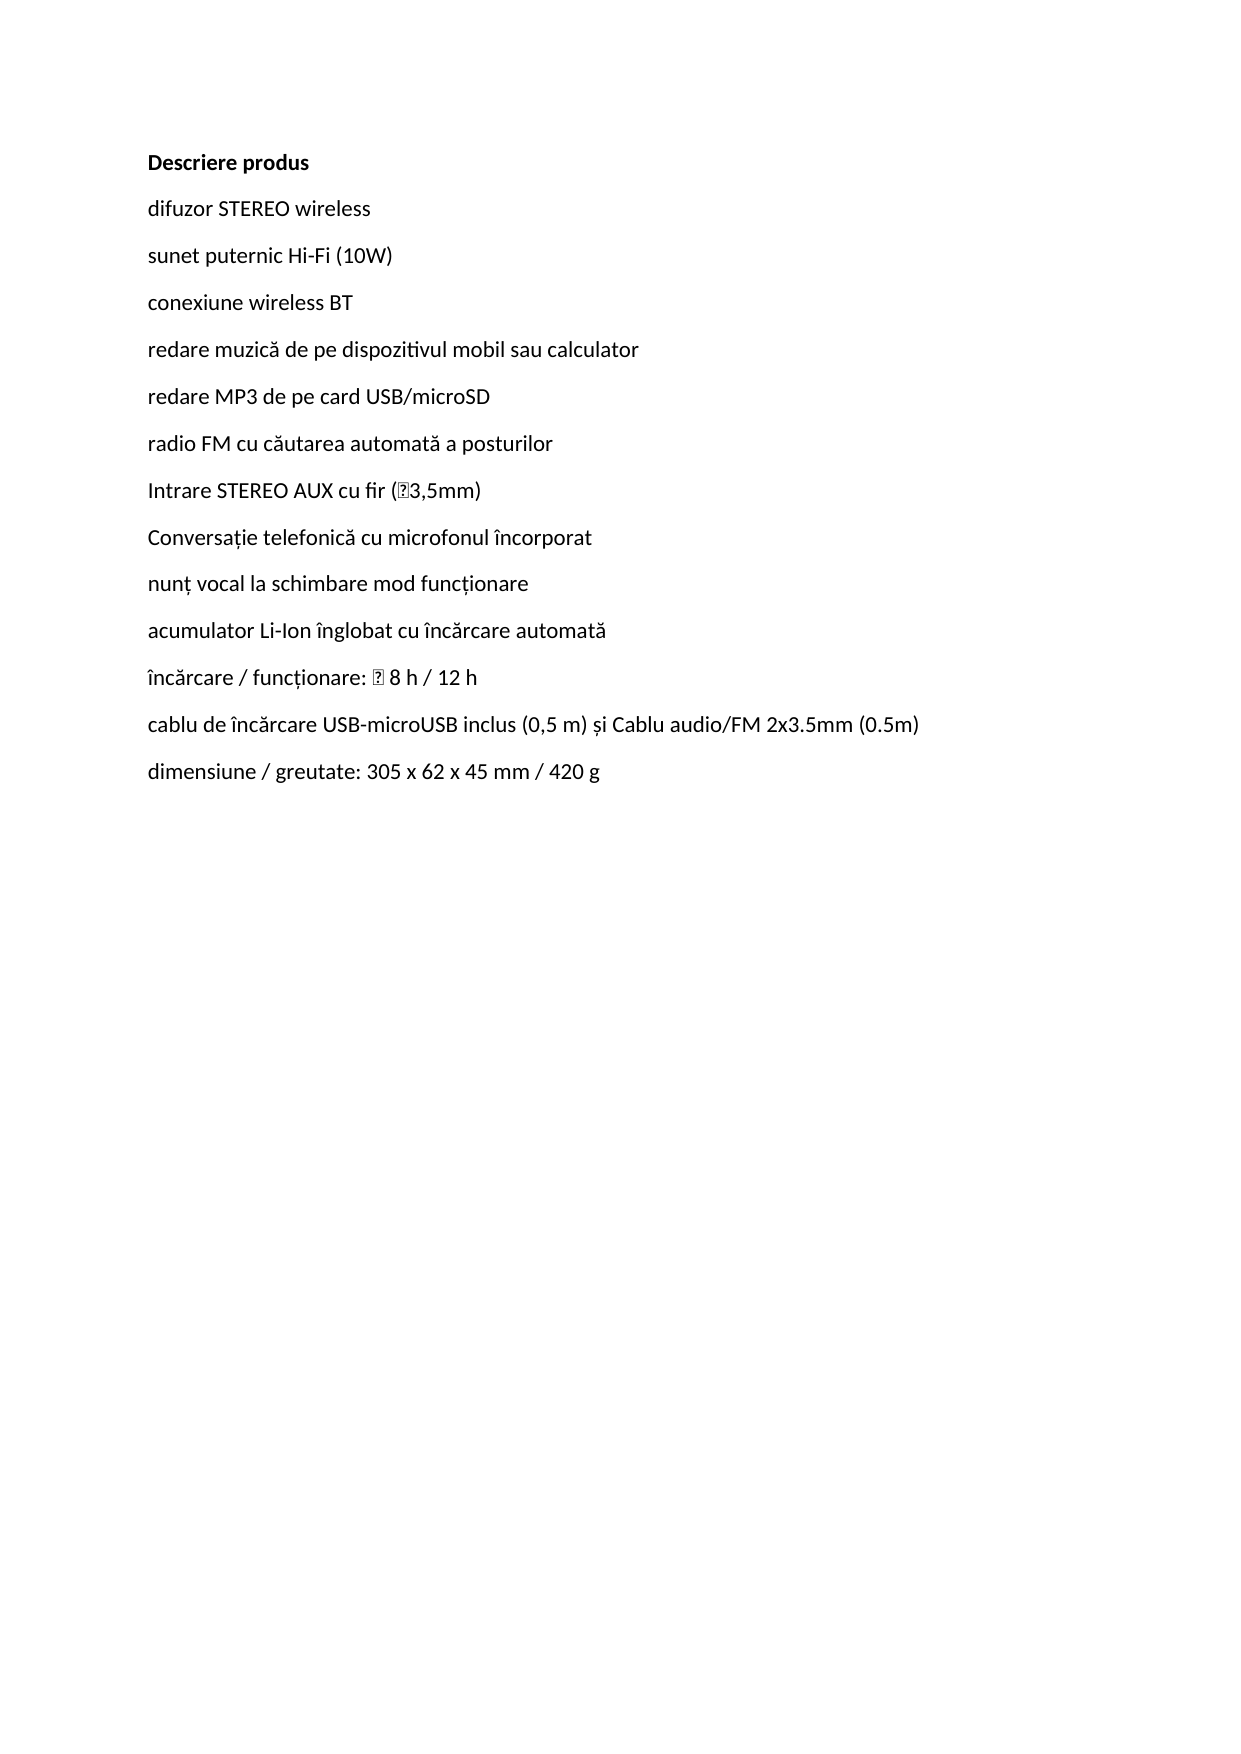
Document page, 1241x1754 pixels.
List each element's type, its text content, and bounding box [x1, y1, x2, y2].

text difuzor STEREO wireless [148, 194, 1093, 222]
text Conversație telefonică cu microfonul încorporat [148, 523, 1093, 551]
text acumulator Li-Ion înglobat cu încărcare automată [148, 616, 1093, 644]
text radio FM cu căutarea automată a posturilor [148, 429, 1093, 457]
text Descriere produs [148, 148, 1093, 176]
text cablu de încărcare USB-microUSB inclus (0,5 m) și Cablu audio/FM 2x3.5mm (0.5m) [148, 710, 1093, 738]
text sunet puternic Hi-Fi (10W) [148, 241, 1093, 269]
text conexiune wireless BT [148, 288, 1093, 316]
text nunț vocal la schimbare mod funcționare [148, 569, 1093, 597]
text redare muzică de pe dispozitivul mobil sau calculator [148, 335, 1093, 363]
text Intrare STEREO AUX cu fir (3,5mm) [148, 476, 1093, 504]
text încărcare / funcționare:  8 h / 12 h [148, 663, 1093, 691]
text redare MP3 de pe card USB/microSD [148, 382, 1093, 410]
text dimensiune / greutate: 305 x 62 x 45 mm / 420 g [148, 757, 1093, 785]
